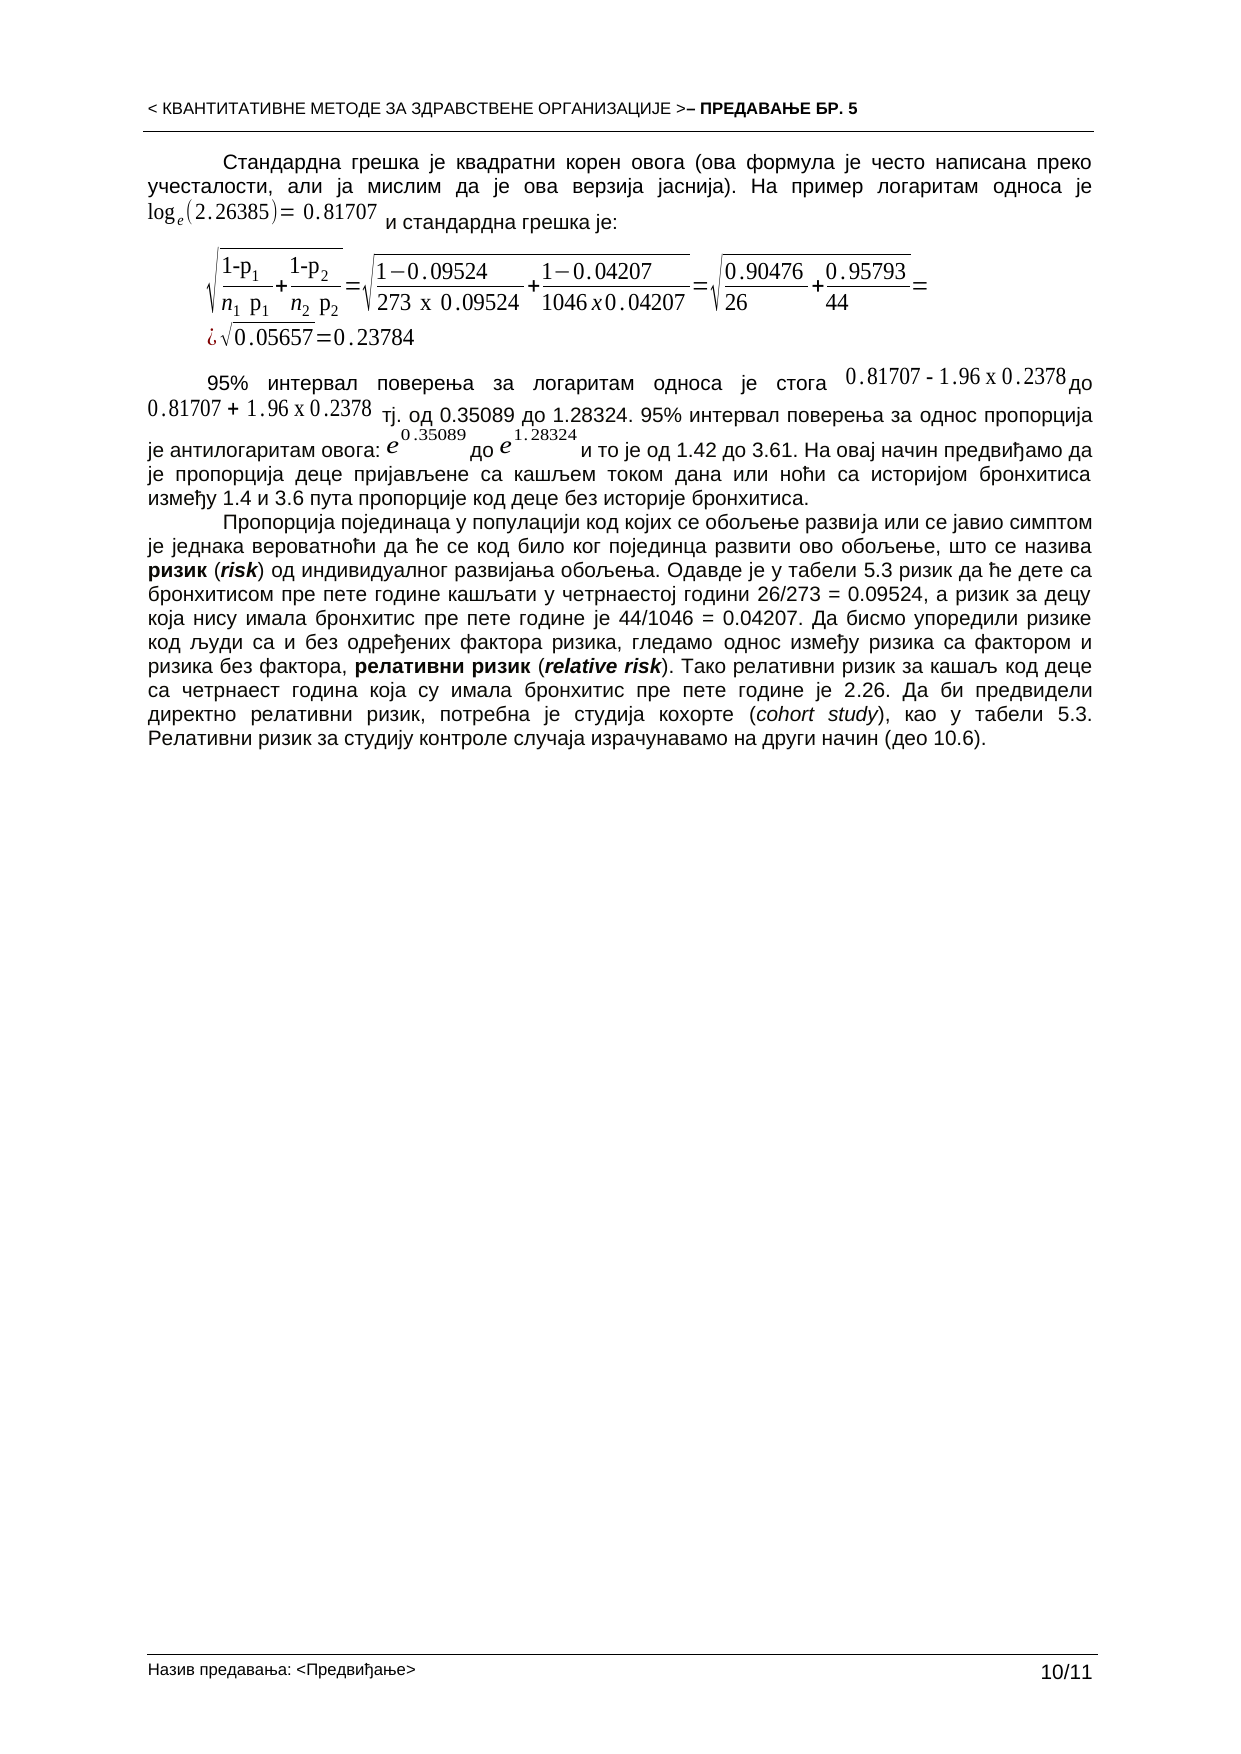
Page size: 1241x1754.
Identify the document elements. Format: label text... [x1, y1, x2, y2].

text Пропорција појединаца у популацији код којих се обољење развија или се јавио симптом је једнака вероватноћи да ће се код било ког појединца развити ово обољење, што се назива ризик (risk) од индивидуалног развијања обољења. Одавде је у табели 5.3 ризик да ће дете са бронхитисом пре пете године кашљати у четрнаестој години 26/273 = 0.09524, а ризик за децу која нису имала бронхитис пре пете године је 44/1046 = 0.04207. Да бисмо упоредили ризике код људи са и без одређених фактора ризика, гледамо однос између ризика са фактором и ризика без фактора, релативни ризик (relative risk). Тако релативни ризик за кашаљ код деце са четрнаест година која су имала бронхитис пре пете године је 2.26. Да би предвидели директно релативни ризик, потребна је студија кохорте (cohort study), као у табели 5.3. Релативни ризик за студију контроле случаја израчунавамо на други начин (део 10.6). [148, 510, 1092, 750]
text 95% интервал поверења за логаритам односа је стога до тј. од 0.35089 до 1.28324. 95% интервал поверења за однос пропорција је антилогаритам овога: до и то је од 1.42 до 3.61. На овај начин предвиђамо да је пропорција деце пријављене са кашљем током дана или ноћи са историјом бронхитиса између 1.4 и 3.6 пута пропорције код деце без историје бронхитиса. [148, 363, 1092, 510]
text Стандардна грешка је квадратни корен овога (oва формула је често написана преко учесталости, али ја мислим да је ова верзија јаснија). На пример логаритам односа је и стандардна грешка је: [148, 150, 1092, 234]
